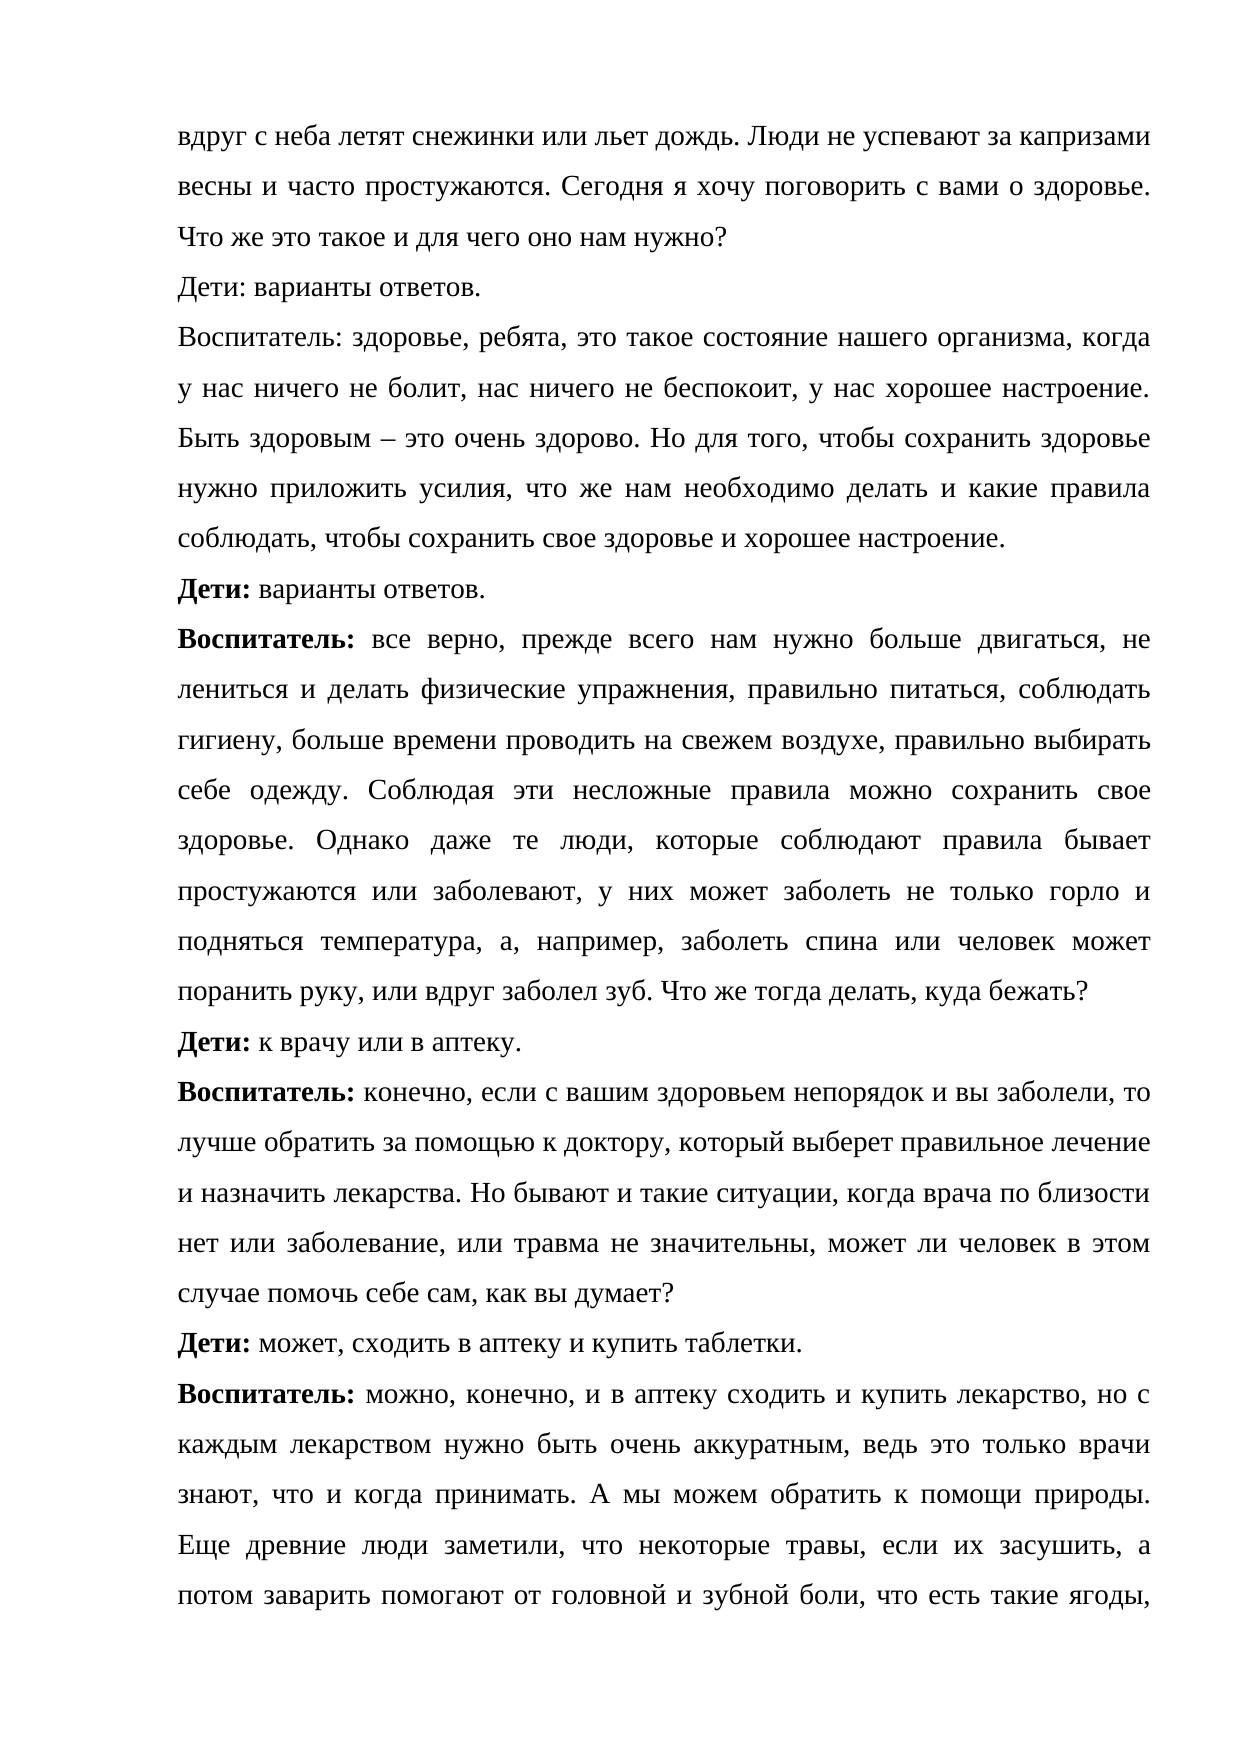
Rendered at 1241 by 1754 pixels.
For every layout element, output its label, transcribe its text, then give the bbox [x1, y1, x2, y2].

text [177, 1376, 1152, 1611]
text Дети: варианты ответов. [177, 269, 1152, 303]
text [177, 118, 1152, 252]
text Дети: варианты ответов. [177, 571, 1152, 604]
text Воспитатель: все верно, прежде всего нам нужно больше двигаться, не лениться и делать физические упражнения, правильно питаться, соблюдать гигиену, больше времени проводить на свежем воздухе, правильно выбирать себе одежду. Соблюдая эти несложные правила можно сохранить свое здоровье. Однако даже те люди, которые соблюдают правила бывает простужаются или заболевают, у них может заболеть не только горло и подняться температура, а, например, заболеть спина или человек может поранить руку, или вдруг заболел зуб. Что же тогда делать, куда бежать? [177, 621, 1152, 1007]
text Дети: может, сходить в аптеку и купить таблетки. [177, 1326, 1152, 1359]
text Воспитатель: конечно, если с вашим здоровьем непорядок и вы заболели, то лучше обратить за помощью к доктору, который выберет правильное лечение и назначить лекарства. Но бывают и такие ситуации, когда врача по близости нет или заболевание, или травма не значительны, может ли человек в этом случае помочь себе сам, как вы думает? [177, 1074, 1152, 1309]
text Воспитатель: здоровье, ребята, это такое состояние нашего организма, когда у нас ничего не болит, нас ничего не беспокоит, у нас хорошее настроение. Быть здоровым – это очень здорово. Но для того, чтобы сохранить здоровье нужно приложить усилия, что же нам необходимо делать и какие правила соблюдать, чтобы сохранить свое здоровье и хорошее настроение. [177, 319, 1152, 554]
text Дети: к врачу или в аптеку. [177, 1024, 1152, 1057]
